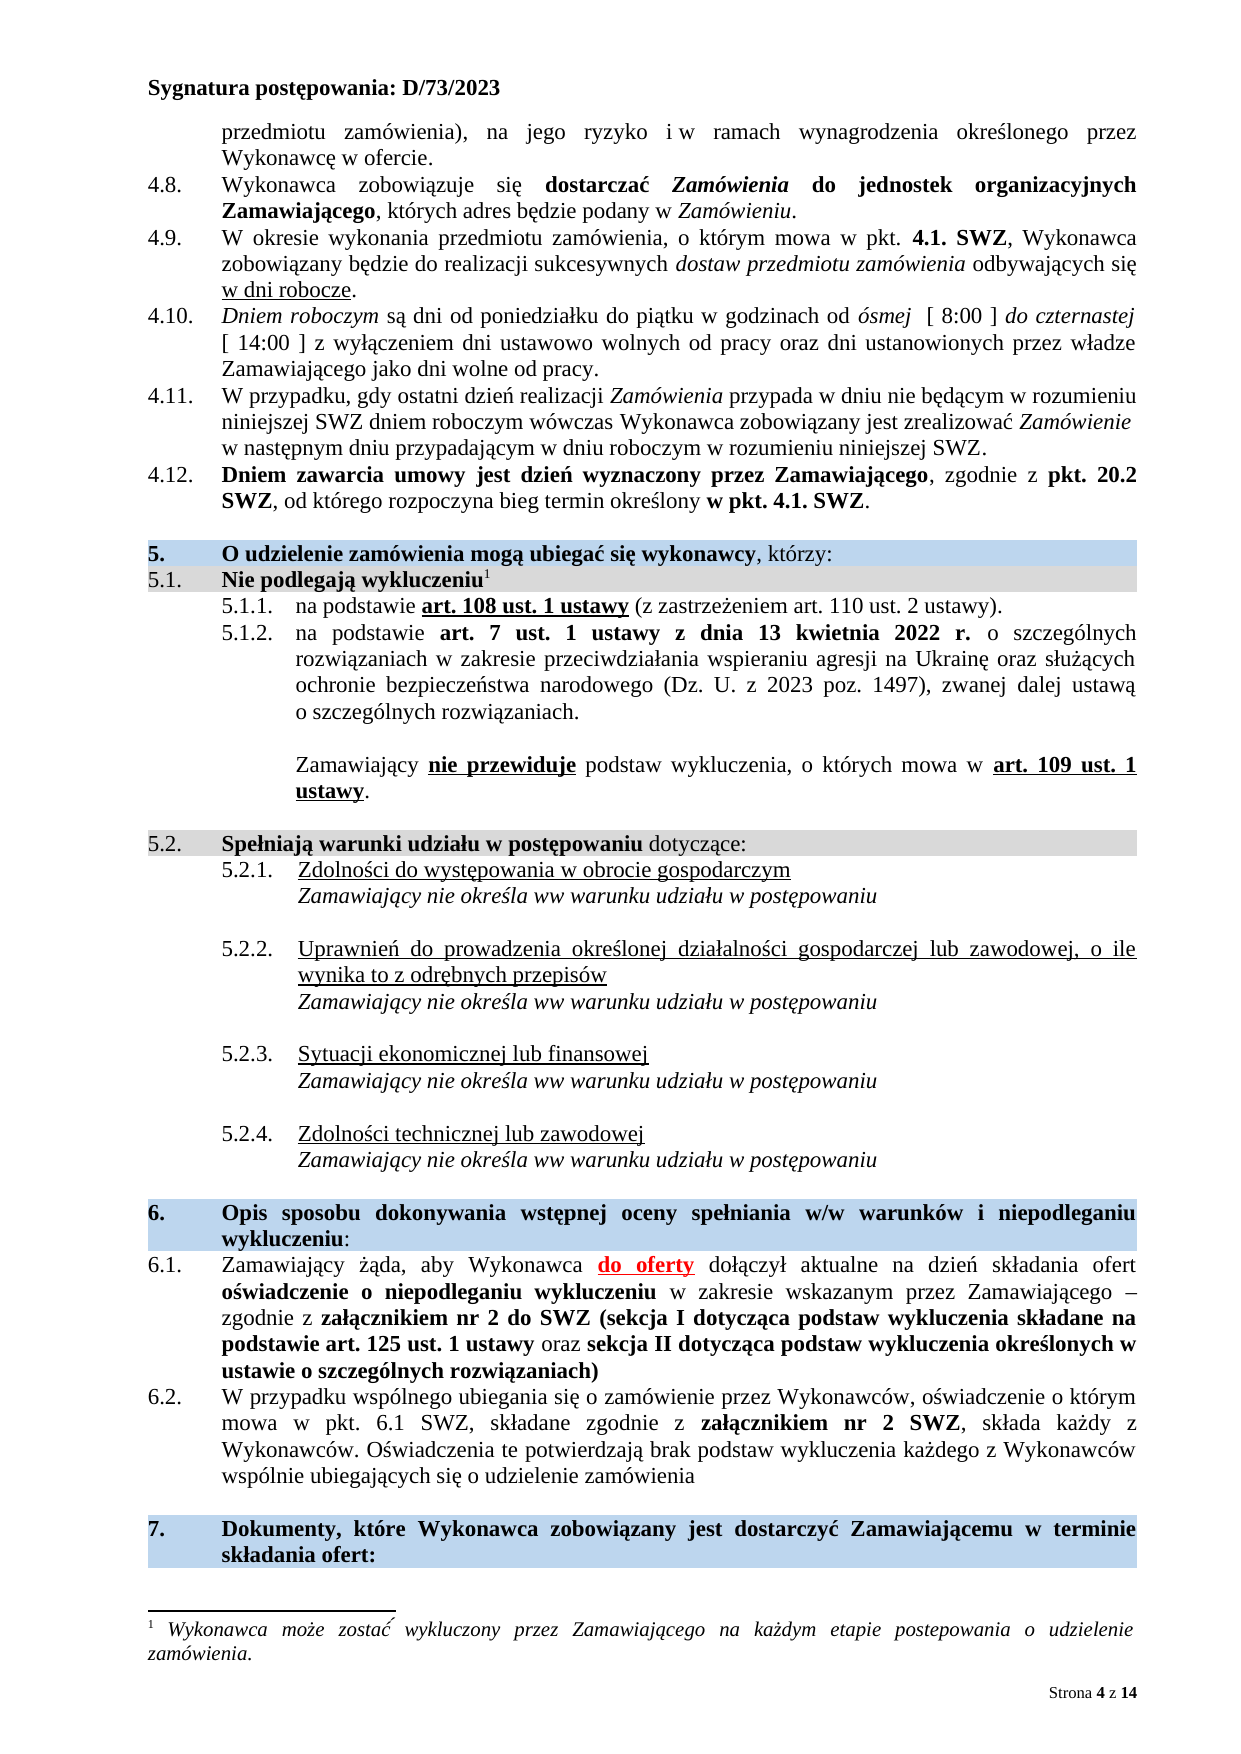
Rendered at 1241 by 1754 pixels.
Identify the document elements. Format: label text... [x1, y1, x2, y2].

list Dokumenty, które Wykonawca zobowiązany jest dostarczyć Zamawiającemu w terminie składania ofert: [148, 1515, 1137, 1568]
text Zamawiający nie określa ww warunku udziału w postępowaniu [298, 1067, 1137, 1093]
text Zamawiający nie określa ww warunku udziału w postępowaniu [298, 1146, 1137, 1172]
list Zdolności technicznej lub zawodowej [221, 1119, 1137, 1146]
list W przypadku wspólnego ubiegania się o zamówienie przez Wykonawców, oświadczenie o którym mowa w pkt. 6.1 SWZ, składane zgodnie z załącznikiem nr 2 SWZ, składa każdy z Wykonawców. Oświadczenia te potwierdzają brak podstaw wykluczenia każdego z Wykonawców wspólnie ubiegających się o udzielenie zamówienia [148, 1383, 1137, 1488]
list na podstawie art. 108 ust. 1 ustawy (z zastrzeżeniem art. 110 ust. 2 ustawy). [221, 592, 1137, 619]
list Dniem roboczym są dni od poniedziałku do piątku w godzinach od ósmej [ 8:00 ] do czternastej [ 14:00 ] z wyłączeniem dni ustawowo wolnych od pracy oraz dni ustanowionych przez władze Zamawiającego jako dni wolne od pracy. [148, 303, 1137, 382]
list Uprawnień do prowadzenia określonej działalności gospodarczej lub zawodowej, o ile wynika to z odrębnych przepisów [221, 935, 1137, 988]
list Sytuacji ekonomicznej lub finansowej [221, 1041, 1137, 1067]
list Zdolności do występowania w obrocie gospodarczym [221, 856, 1137, 882]
text Zamawiający nie określa ww warunku udziału w postępowaniu [298, 988, 1137, 1014]
text Zamawiający nie określa ww warunku udziału w postępowaniu [298, 882, 1137, 909]
list na podstawie art. 7 ust. 1 ustawy z dnia 13 kwietnia 2022 r. o szczególnych rozwiązaniach w zakresie przeciwdziałania wspieraniu agresji na Ukrainę oraz służących ochronie bezpieczeństwa narodowego (Dz. U. z 2023 poz. 1497), zwanej dalej ustawą o szczególnych rozwiązaniach. [221, 619, 1137, 724]
text Zamawiający nie przewiduje podstaw wykluczenia, o których mowa w art. 109 ust. 1 ustawy. [295, 751, 1137, 803]
list O udzielenie zamówienia mogą ubiegać się wykonawcy, którzy: [148, 540, 1137, 566]
list Nie podlegają wykluczeniu [148, 566, 1137, 592]
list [148, 118, 1137, 171]
list Zamawiający żąda, aby Wykonawca do oferty dołączył aktualne na dzień składania ofert oświadczenie o niepodleganiu wykluczeniu w zakresie wskazanym przez Zamawiającego – zgodnie z załącznikiem nr 2 do SWZ (sekcja I dotycząca podstaw wykluczenia składane na podstawie art. 125 ust. 1 ustawy oraz sekcja II dotycząca podstaw wykluczenia określonych w ustawie o szczególnych rozwiązaniach) [148, 1251, 1137, 1383]
list W przypadku, gdy ostatni dzień realizacji Zamówienia przypada w dniu nie będącym w rozumieniu niniejszej SWZ dniem roboczym wówczas Wykonawca zobowiązany jest zrealizować Zamówienie w następnym dniu przypadającym w dniu roboczym w rozumieniu niniejszej SWZ. [148, 382, 1137, 461]
list Dniem zawarcia umowy jest dzień wyznaczony przez Zamawiającego, zgodnie z pkt. 20.2 SWZ, od którego rozpoczyna bieg termin określony w pkt. 4.1. SWZ. [148, 461, 1137, 513]
list Wykonawca zobowiązuje się dostarczać Zamówienia do jednostek organizacyjnych Zamawiającego, których adres będzie podany w Zamówieniu. [148, 171, 1137, 223]
list Opis sposobu dokonywania wstępnej oceny spełniania w/w warunków i niepodleganiu wykluczeniu: [148, 1199, 1137, 1251]
list Spełniają warunki udziału w postępowaniu dotyczące: [148, 830, 1137, 856]
list W okresie wykonania przedmiotu zamówienia, o którym mowa w pkt. 4.1. SWZ, Wykonawca zobowiązany będzie do realizacji sukcesywnych dostaw przedmiotu zamówienia odbywających się w dni robocze. [148, 223, 1137, 303]
